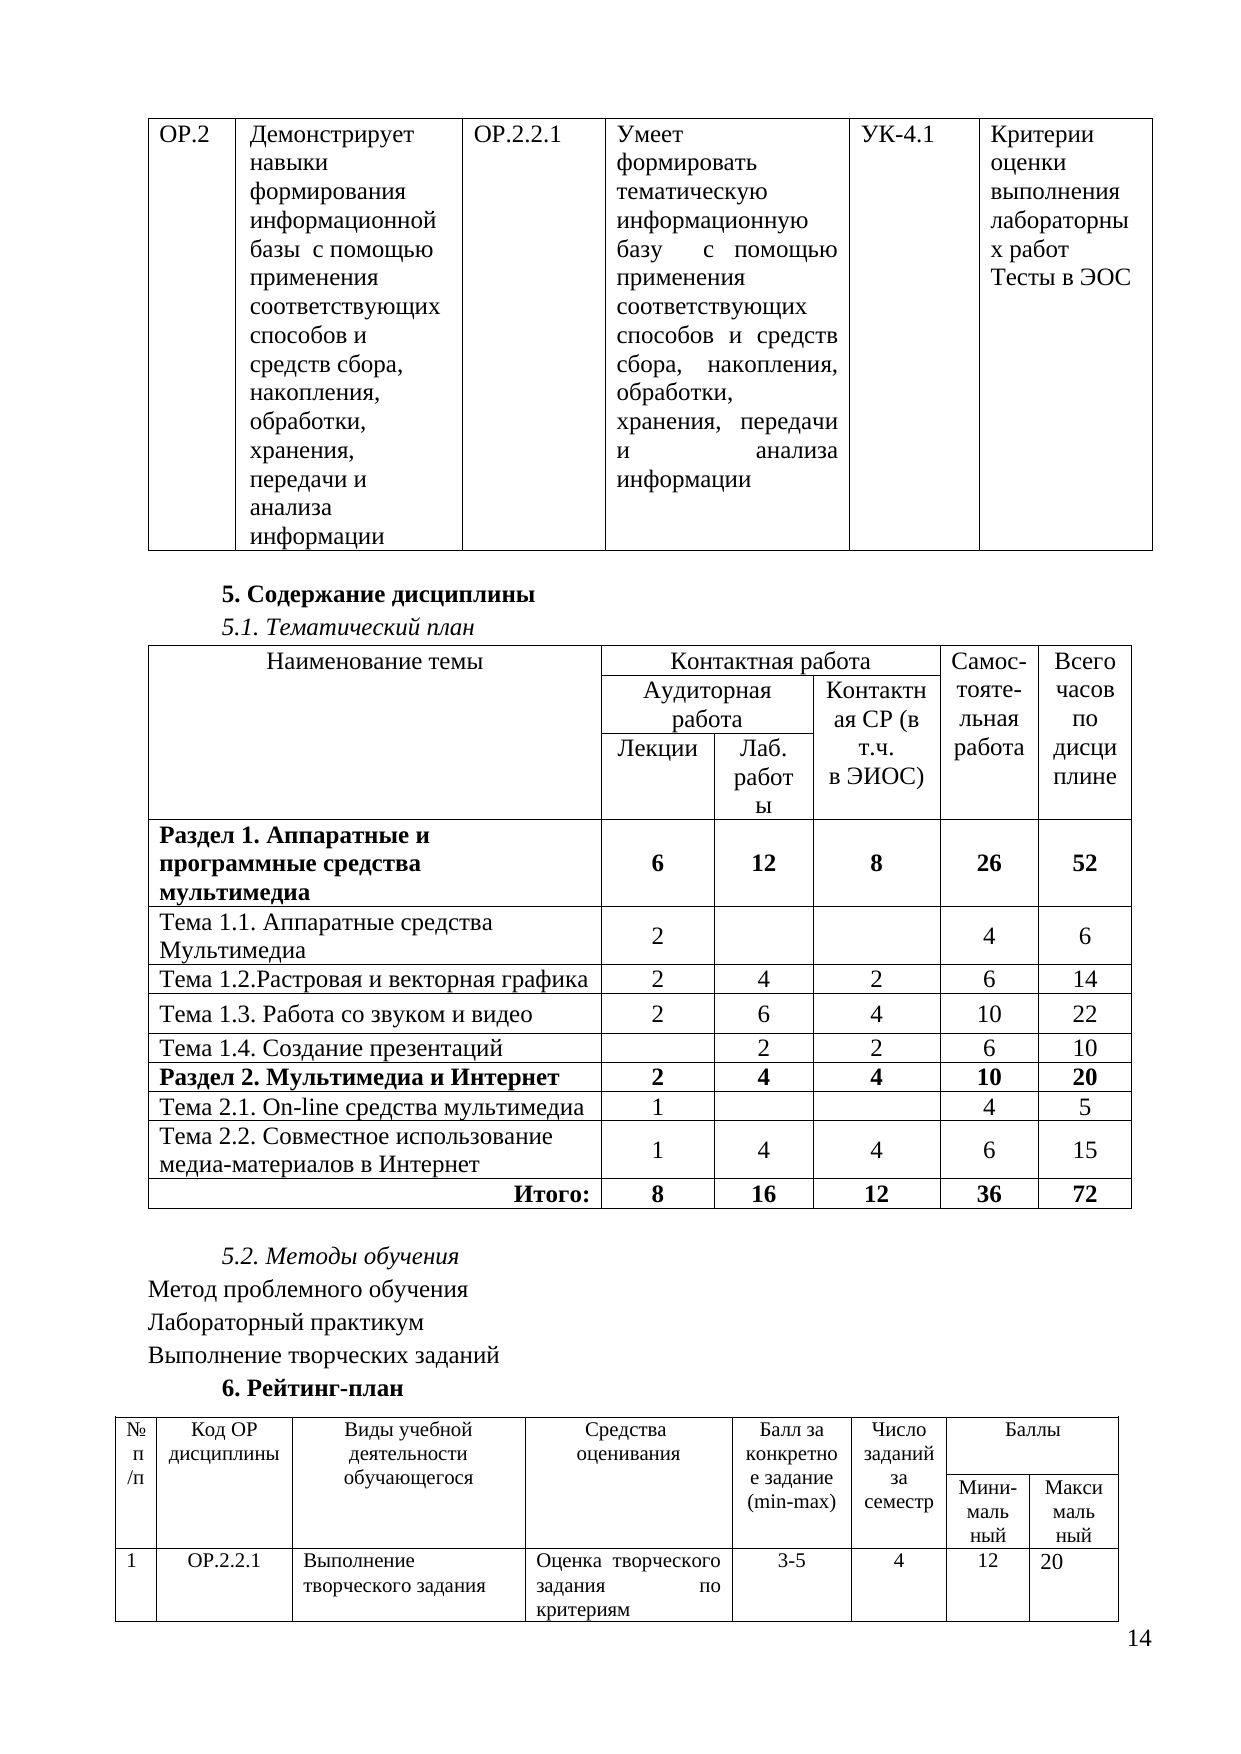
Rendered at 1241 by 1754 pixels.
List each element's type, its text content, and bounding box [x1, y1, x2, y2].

table_cell Умеет формировать тематическую информационную базу с помощью применения соответствующих способов и средств сбора, накопления, обработки, хранения, передачи и анализа информации [606, 119, 849, 550]
table_cell 1 [602, 1121, 714, 1178]
text Выполнение творческих заданий [148, 1340, 1152, 1369]
table_cell 6 [941, 1121, 1038, 1178]
table_cell 6 [602, 820, 714, 906]
table_cell [715, 907, 813, 964]
table_cell 2 [602, 994, 714, 1032]
table_cell Аудиторная работа [602, 676, 813, 732]
table_cell ОР.2.2.1 [157, 1549, 292, 1621]
table_cell 14 [1039, 965, 1131, 993]
table_cell 4 [814, 994, 940, 1032]
table_cell 1 [116, 1549, 156, 1621]
table_cell 4 [715, 965, 813, 993]
table_cell 12 [814, 1179, 940, 1208]
table_cell Максималь ный [1030, 1475, 1118, 1547]
table_cell [814, 1092, 940, 1120]
table_cell 6 [1039, 907, 1131, 964]
text 6. Рейтинг-план [148, 1373, 1152, 1402]
table_cell [814, 907, 940, 964]
table_cell 5 [1039, 1092, 1131, 1120]
table_cell 2 [715, 1034, 813, 1062]
table_cell УК-4.1 [850, 119, 979, 550]
table_cell Тема 1.1. Аппаратные средства Мультимедиа [149, 907, 601, 964]
table_cell 16 [715, 1179, 813, 1208]
table_cell [602, 1034, 714, 1062]
table_cell 10 [941, 994, 1038, 1032]
table_cell 2 [602, 1063, 714, 1091]
table_cell Раздел 1. Аппаратные и программные средства мультимедиа [149, 820, 601, 906]
table_cell ОР.2 [149, 119, 235, 550]
table_cell 4 [852, 1549, 946, 1621]
table_cell 36 [941, 1179, 1038, 1208]
table_cell Тема 2.2. Совместное использование медиа-материалов в Интернет [149, 1121, 601, 1178]
table_cell 52 [1039, 820, 1131, 906]
table_cell Лаб. работы [715, 734, 813, 819]
table_cell 15 [1039, 1121, 1131, 1178]
table_cell 2 [814, 1034, 940, 1062]
table_cell 2 [602, 907, 714, 964]
table_cell Критерии оценки выполнения лабораторных работ Тесты в ЭОС [980, 119, 1152, 550]
table_cell 4 [814, 1121, 940, 1178]
table_cell 20 [1039, 1063, 1131, 1091]
table_cell 12 [715, 820, 813, 906]
table_cell 6 [941, 1034, 1038, 1062]
table_cell Тема 1.2.Растровая и векторная графика [149, 965, 601, 993]
table_cell 20 [1030, 1549, 1118, 1621]
table_header Число заданий за семестр [852, 1418, 946, 1547]
table_cell 72 [1039, 1179, 1131, 1208]
table_cell 12 [947, 1549, 1029, 1621]
table_cell ОР.2.2.1 [463, 119, 605, 550]
table_cell Лекции [602, 734, 714, 819]
text Метод проблемного обучения [148, 1274, 1152, 1303]
table_cell 1 [602, 1092, 714, 1120]
table_cell 22 [1039, 994, 1131, 1032]
table_header Самос-тояте-льная работа [941, 646, 1038, 819]
table_header № п/п [116, 1418, 156, 1547]
table_header Наименование темы [149, 646, 601, 819]
table_header Контактная работа [602, 646, 940, 674]
table_header Балл за конкретное задание (min-max) [733, 1418, 851, 1547]
table_cell 2 [814, 965, 940, 993]
table_cell Мини-маль ный [947, 1475, 1029, 1547]
table_header Код ОР дисциплины [157, 1418, 292, 1547]
table_cell 2 [602, 965, 714, 993]
text 5. Содержание дисциплины [148, 579, 1152, 608]
table_cell 4 [715, 1063, 813, 1091]
table_cell 4 [941, 1092, 1038, 1120]
table_cell [715, 1092, 813, 1120]
table_cell Раздел 2. Мультимедиа и Интернет [149, 1063, 601, 1091]
table_cell Оценка творческого задания по критериям [526, 1549, 732, 1621]
table_cell 6 [941, 965, 1038, 993]
table_cell Тема 2.1. On-line средства мультимедиа [149, 1092, 601, 1120]
table_cell 8 [814, 820, 940, 906]
table_cell Демонстрирует навыки формирования информационной базы с помощью применения соответствующих способов и средств сбора, накопления, обработки, хранения, передачи и анализа информации [236, 119, 462, 550]
table_cell Итого: [149, 1179, 601, 1208]
table_cell 3-5 [733, 1549, 851, 1621]
table_cell Тема 1.4. Создание презентаций [149, 1034, 601, 1062]
table_cell 10 [941, 1063, 1038, 1091]
table_cell 6 [715, 994, 813, 1032]
text 5.2. Методы обучения [148, 1241, 1152, 1270]
table_cell 4 [814, 1063, 940, 1091]
table_cell 4 [715, 1121, 813, 1178]
table_header Средства оценивания [526, 1418, 732, 1547]
table_cell Выполнение творческого задания [293, 1549, 525, 1621]
table_cell 8 [602, 1179, 714, 1208]
table_cell Контактная СР (в т.ч. в ЭИОС) [814, 676, 940, 819]
text Лабораторный практикум [148, 1307, 1152, 1336]
table_header Виды учебной деятельности обучающегося [293, 1418, 525, 1547]
table_cell Тема 1.3. Работа со звуком и видео [149, 994, 601, 1032]
table_cell 10 [1039, 1034, 1131, 1062]
table_header Баллы [947, 1418, 1118, 1474]
table_cell 4 [941, 907, 1038, 964]
table_cell 26 [941, 820, 1038, 906]
table_header Всего часов по дисциплине [1039, 646, 1131, 819]
text 5.1. Тематический план [148, 612, 1152, 641]
